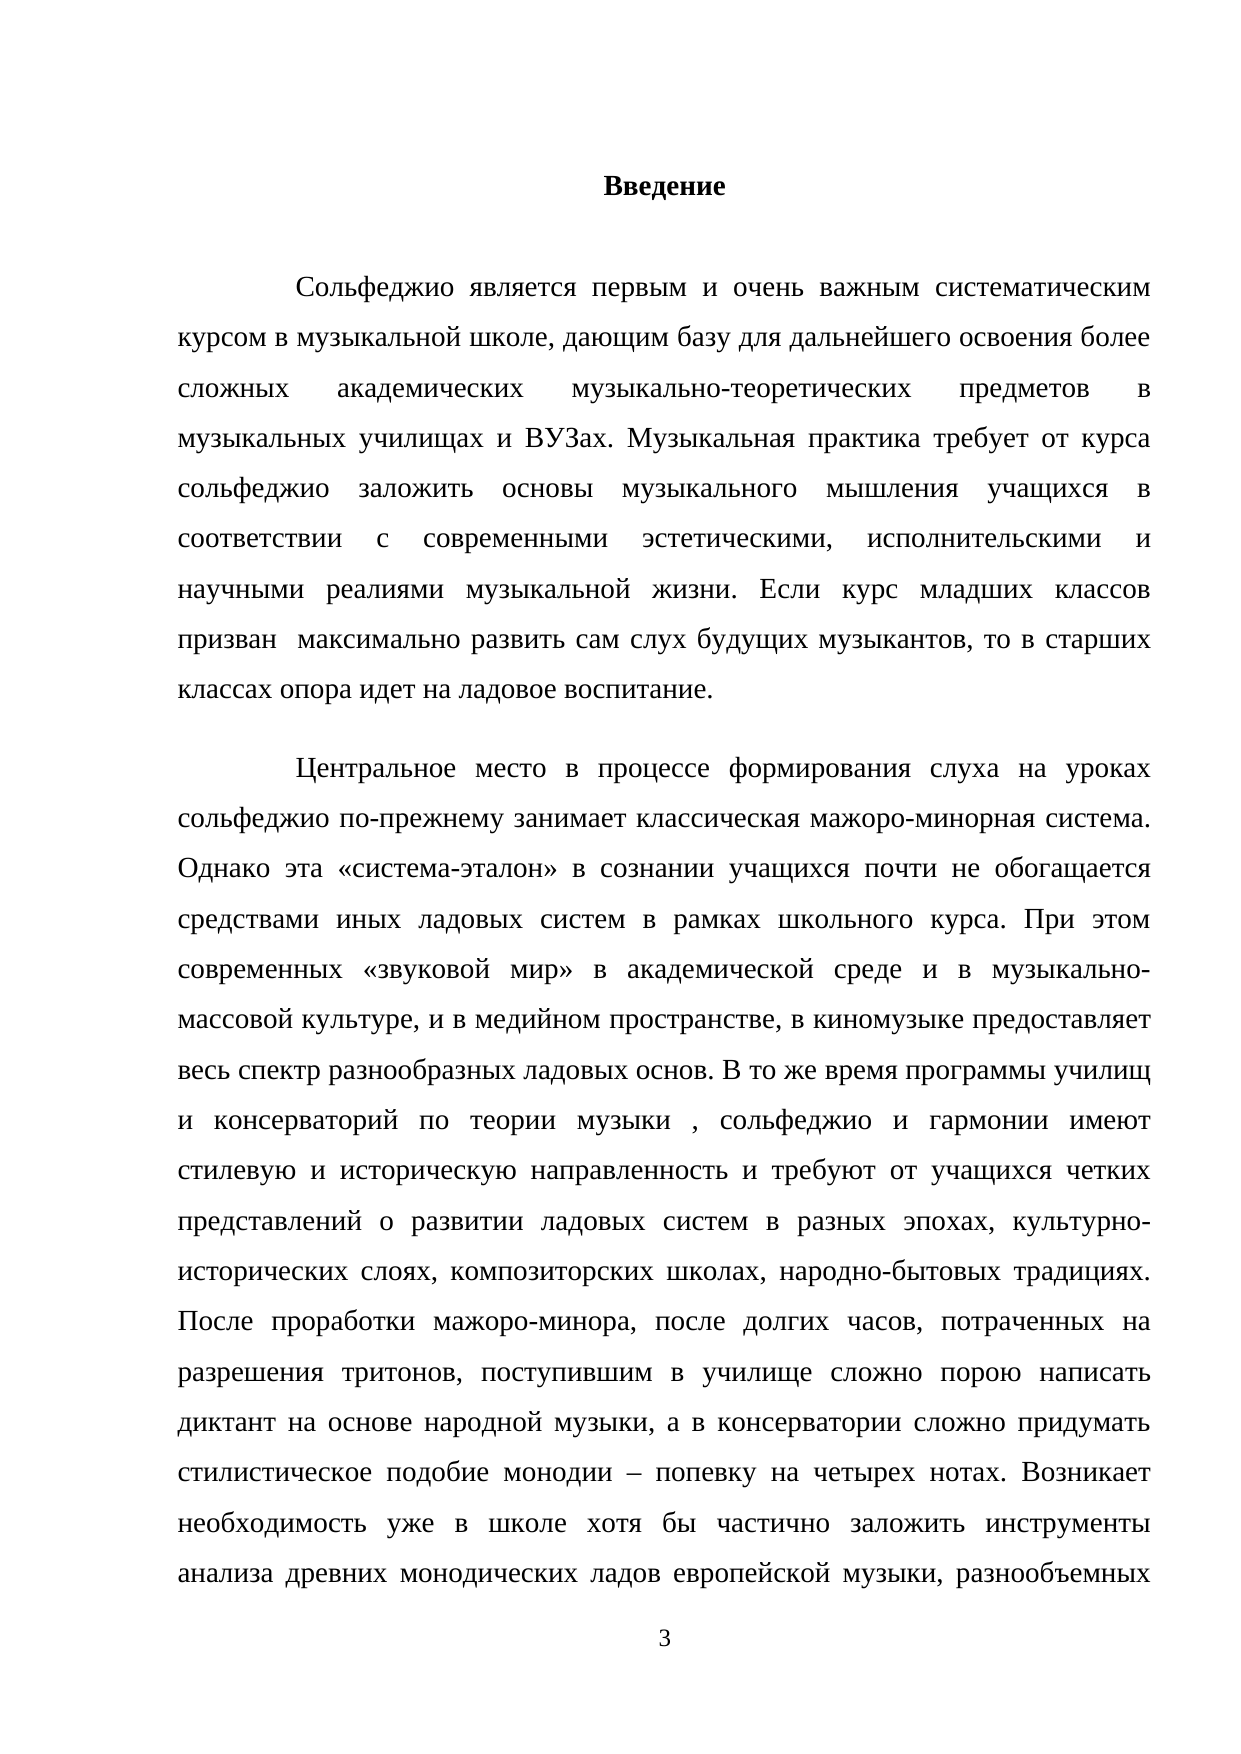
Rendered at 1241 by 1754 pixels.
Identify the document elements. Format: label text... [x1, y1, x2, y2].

text Введение [177, 168, 1152, 202]
text Сольфеджио является первым и очень важным систематическим курсом в музыкальной школе, дающим базу для дальнейшего освоения более сложных академических музыкально-теоретических предметов в музыкальных училищах и ВУЗах. Музыкальная практика требует от курса сольфеджио заложить основы музыкального мышления учащихся в соответствии с современными эстетическими, исполнительскими и научными реалиями музыкальной жизни. Если курс младших классов призван максимально развить сам слух будущих музыкантов, то в старших классах опора идет на ладовое воспитание. [177, 269, 1152, 705]
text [177, 750, 1152, 1588]
